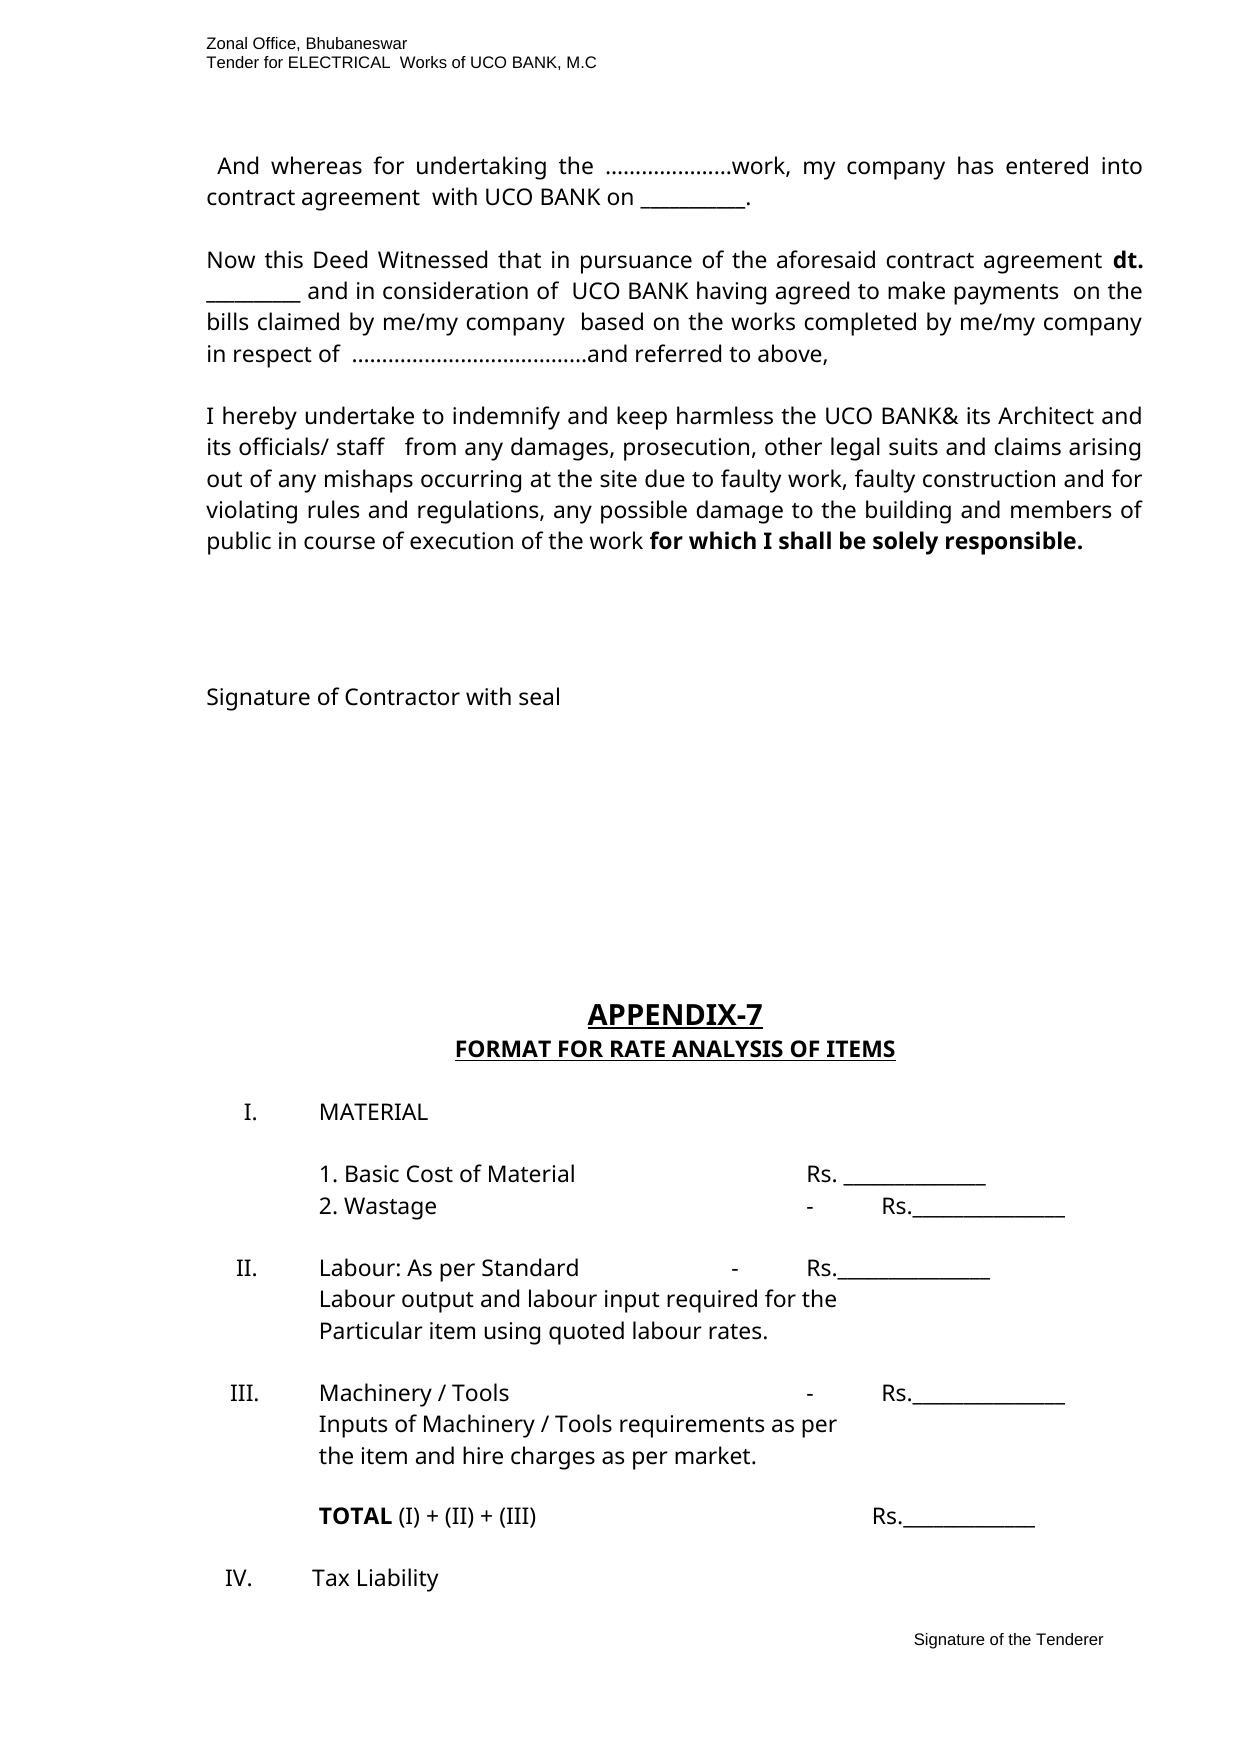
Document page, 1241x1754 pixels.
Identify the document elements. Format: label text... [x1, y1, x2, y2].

text III. Machinery / Tools - Rs._______________ [206, 1377, 1144, 1408]
text FORMAT FOR RATE ANALYSIS OF ITEMS [206, 1033, 1144, 1065]
text And whereas for undertaking the …………………work, my company has entered into contract agreement with UCO BANK on ___________. [206, 150, 1144, 212]
list MATERIAL [244, 1096, 1144, 1127]
text 2. Wastage - Rs._______________ [319, 1190, 1144, 1221]
text the item and hire charges as per market. [206, 1440, 1144, 1471]
text II. Labour: As per Standard - Rs._______________ [206, 1252, 1144, 1283]
text IV. Tax Liability [225, 1562, 1144, 1593]
text 1. Basic Cost of Material Rs. ______________ [319, 1158, 1144, 1190]
text Now this Deed Witnessed that in pursuance of the aforesaid contract agreement dt. __________ and in consideration of UCO BANK having agreed to make payments on the bills claimed by me/my company based on the works completed by me/my company in respect of …………………………………and referred to above, [206, 244, 1144, 369]
text APPENDIX-7 [206, 994, 1144, 1033]
text Signature of Contractor with seal [206, 681, 1144, 712]
text TOTAL (I) + (II) + (III) Rs._____________ [206, 1500, 1144, 1531]
text Labour output and labour input required for the Particular item using quoted labour rates. [206, 1283, 1144, 1346]
text Inputs of Machinery / Tools requirements as per [206, 1408, 1144, 1440]
text I hereby undertake to indemnify and keep harmless the UCO BANK& its Architect and its officials/ staff from any damages, prosecution, other legal suits and claims arising out of any mishaps occurring at the site due to faulty work, faulty construction and for violating rules and regulations, any possible damage to the building and members of public in course of execution of the work for which I shall be solely responsible. [206, 400, 1144, 556]
